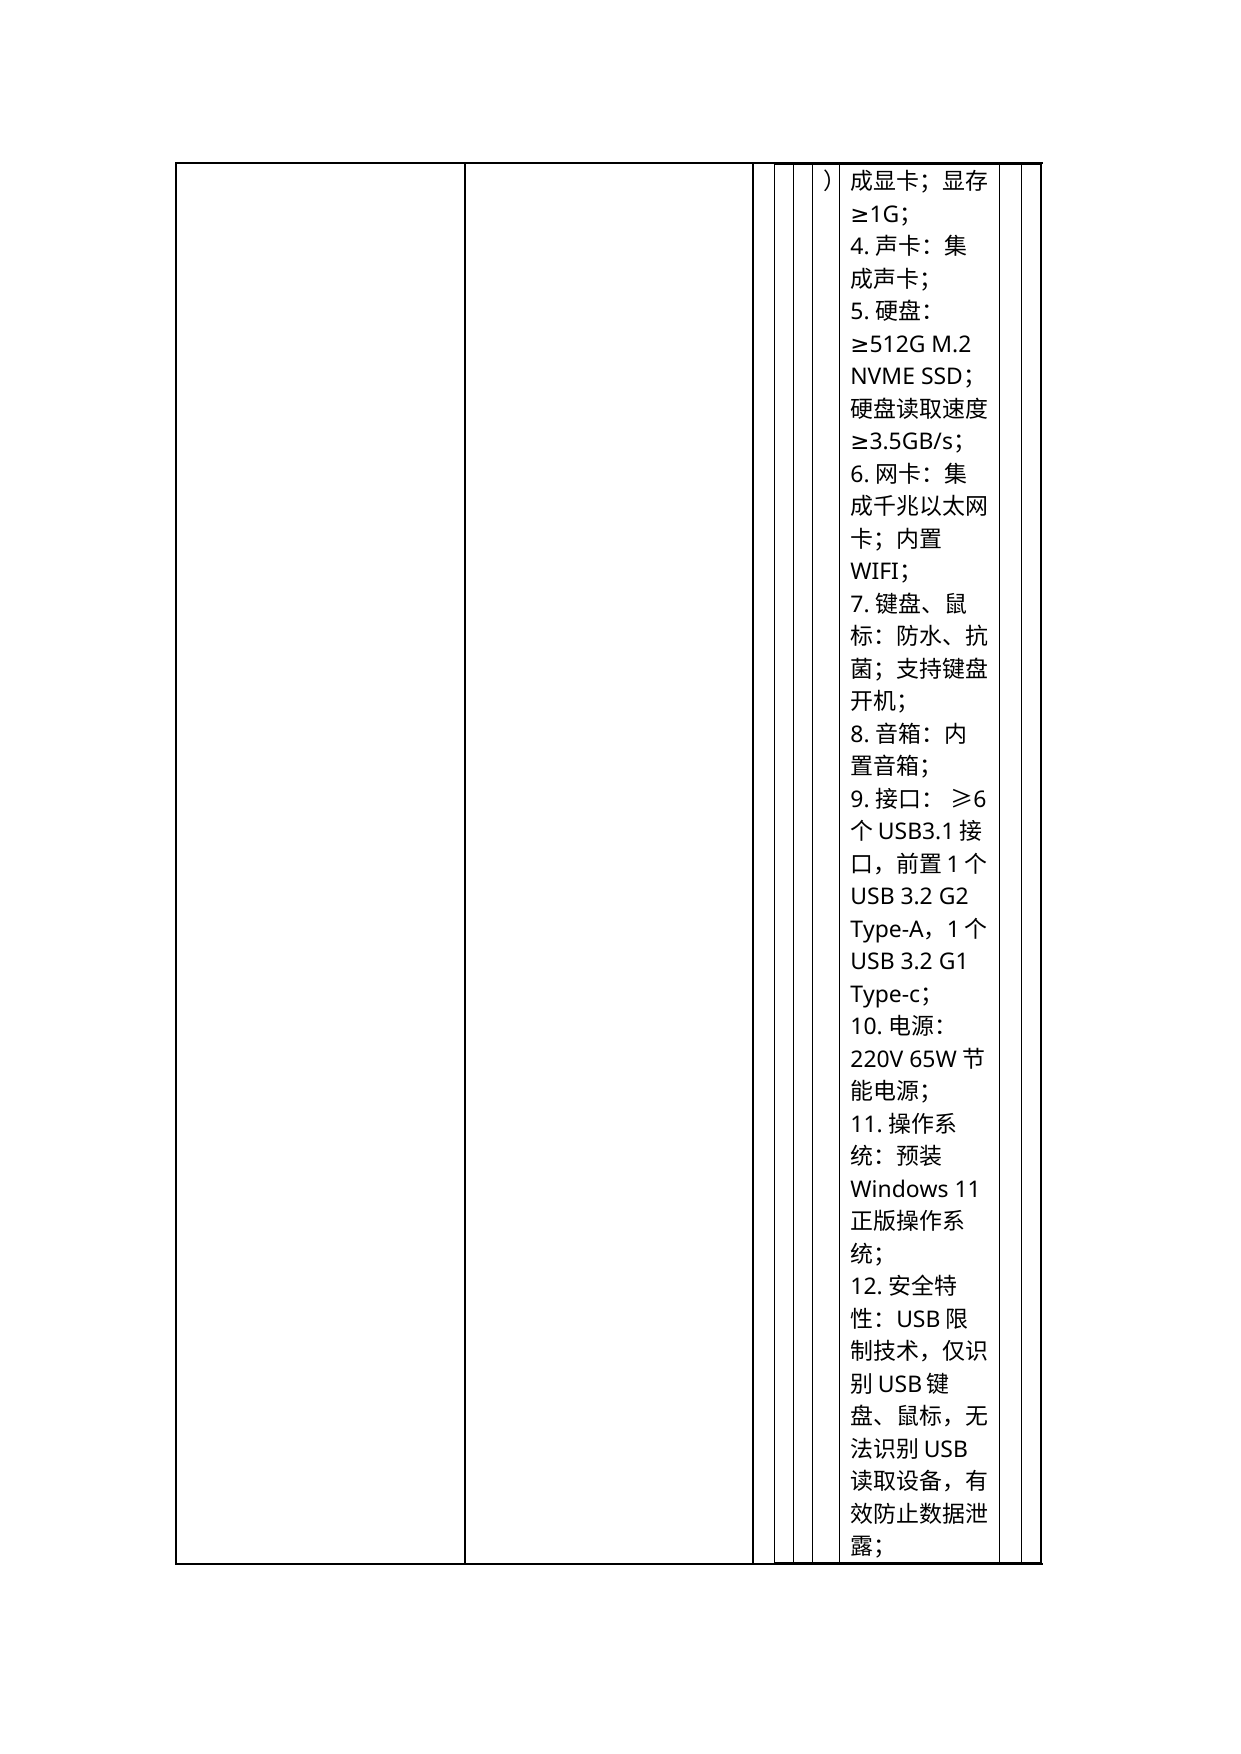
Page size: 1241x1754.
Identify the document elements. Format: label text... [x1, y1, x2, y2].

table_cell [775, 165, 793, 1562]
table_cell [466, 164, 752, 1563]
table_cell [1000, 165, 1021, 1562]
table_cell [840, 165, 999, 1562]
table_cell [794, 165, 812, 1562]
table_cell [813, 165, 839, 1562]
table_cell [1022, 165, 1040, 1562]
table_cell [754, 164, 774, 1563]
table_cell 1 [177, 164, 464, 1563]
